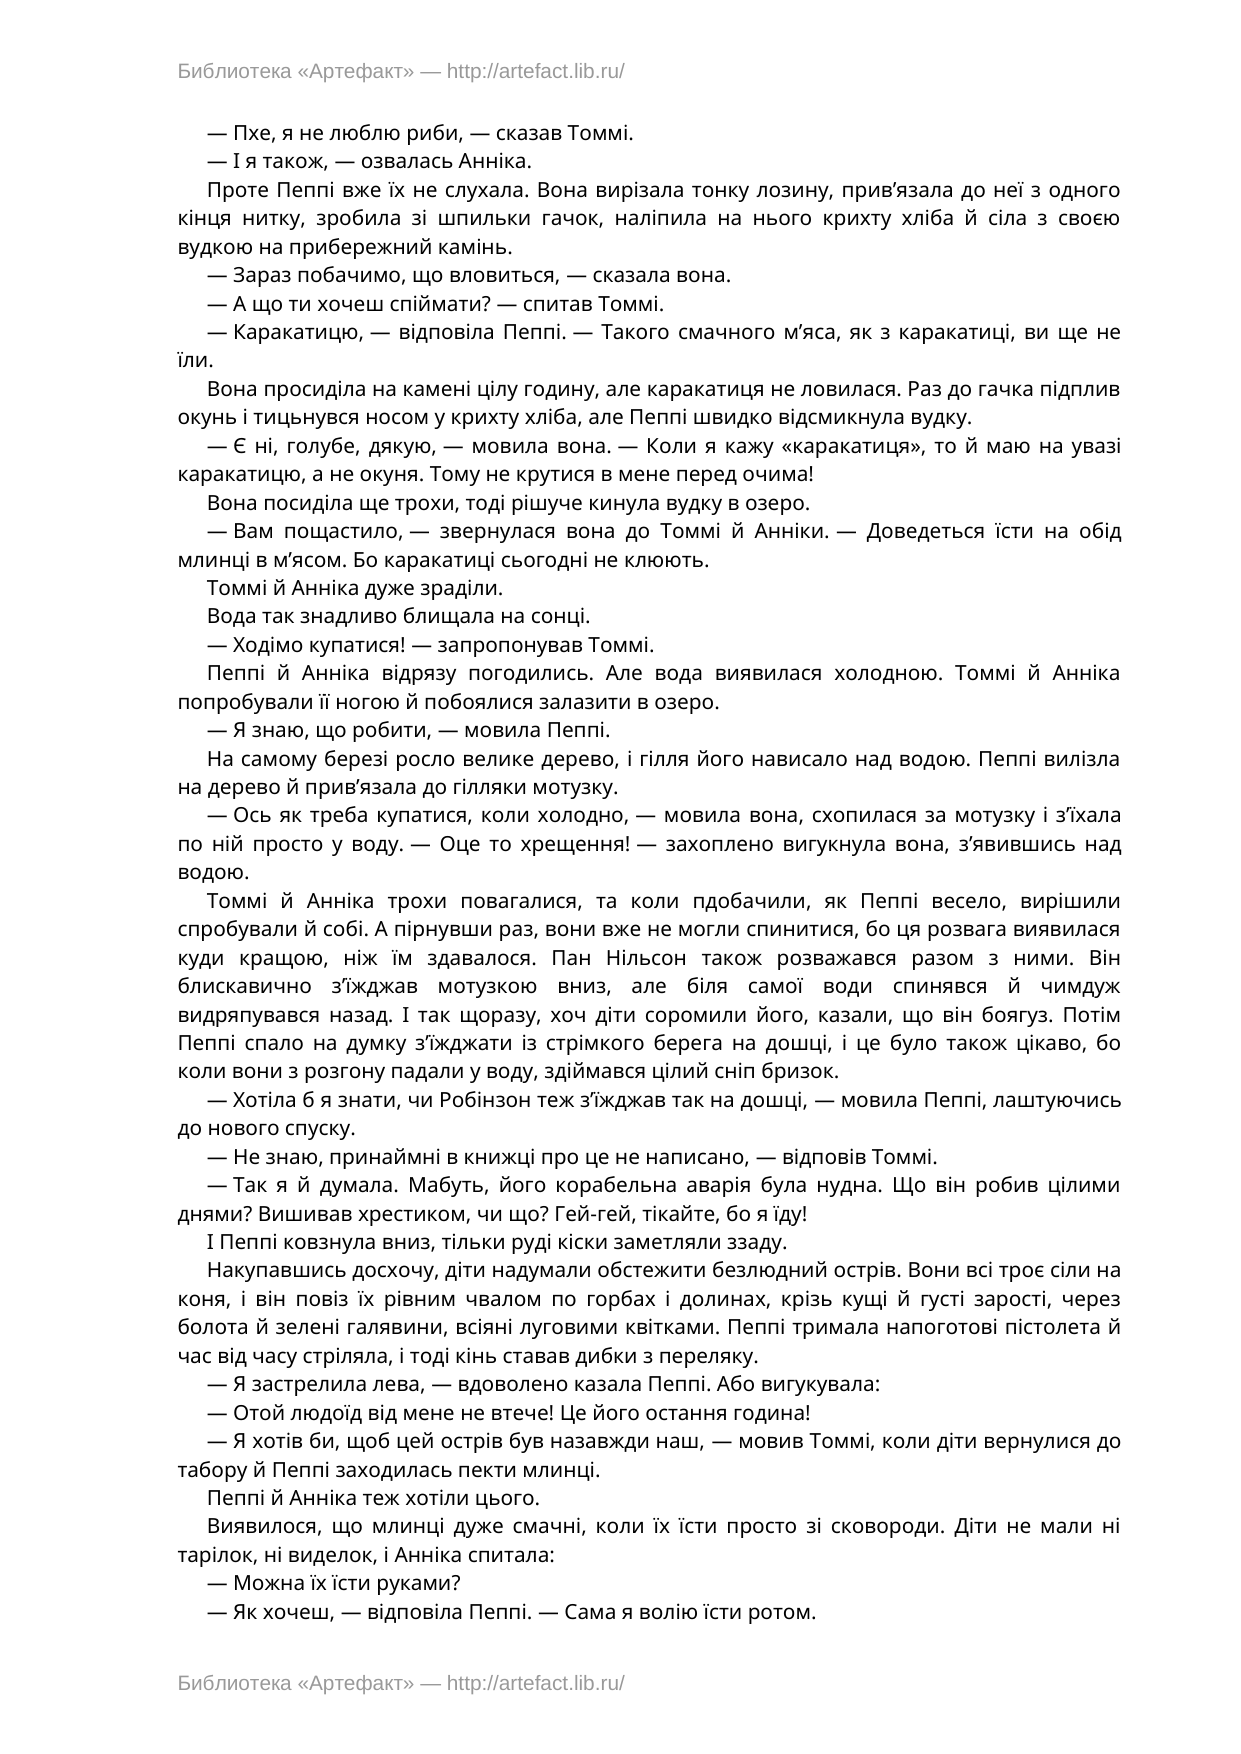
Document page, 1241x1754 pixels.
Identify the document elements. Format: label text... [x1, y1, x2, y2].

text Вода так знадливо блищала на сонці. [177, 602, 1122, 630]
text Виявилося, що млинці дуже смачні, коли їх їсти просто зі сковороди. Діти не мали ні тарілок, ні виделок, і Анніка спитала: [177, 1512, 1122, 1568]
text На самому березі росло велике дерево, і гілля його нависало над водою. Пеппі вилізла на дерево й прив’язала до гілляки мотузку. [177, 744, 1122, 801]
text Проте Пеппі вже їх не слухала. Вона вирізала тонку лозину, прив’язала до неї з одного кінця нитку, зробила зі шпильки гачок, наліпила на нього крихту хліба й сіла з своєю вудкою на прибережний камінь. [177, 175, 1122, 260]
text Вона просиділа на камені цілу годину, але каракатиця не ловилася. Раз до гачка підплив окунь і тицьнувся носом у крихту хліба, але Пеппі швидко відсмикнула вудку. [177, 374, 1122, 431]
text Пеппі й Анніка теж хотіли цього. [177, 1483, 1122, 1512]
text — Я знаю, що робити, — мовила Пеппі. [177, 715, 1122, 744]
text Вона посиділа ще трохи, тоді рішуче кинула вудку в озеро. [177, 488, 1122, 516]
text І Пеппі ковзнула вниз, тільки руді кіски заметляли ззаду. [177, 1227, 1122, 1256]
text — Вам пощастило, — звернулася вона до Томмі й Анніки. — Доведеться їсти на обід млинці в м’ясом. Бо каракатиці сьогодні не клюють. [177, 516, 1122, 573]
text — Ось як треба купатися, коли холодно, — мовила вона, схопилася за мотузку і з’їхала по ній просто у воду. — Оце то хрещення! — захоплено вигукнула вона, з’явившись над водою. [177, 801, 1122, 886]
text — Я застрелила лева, — вдоволено казала Пеппі. Або вигукувала: [177, 1369, 1122, 1398]
text Томмі й Анніка трохи повагалися, та коли пдобачили, як Пеппі весело, вирішили спробували й собі. А пірнувши раз, вони вже не могли спинитися, бо ця розвага виявилася куди кращою, ніж їм здавалося. Пан Нільсон також розважався разом з ними. Він блискавично з’їжджав мотузкою вниз, але біля самої води спинявся й чимдуж видряпувався назад. І так щоразу, хоч діти соромили його, казали, що він боягуз. Потім Пеппі спало на думку з’їжджати із стрімкого берега на дошці, і це було також цікаво, бо коли вони з розгону падали у воду, здіймався цілий сніп бризок. [177, 886, 1122, 1085]
text — Пхе, я не люблю риби, — сказав Томмі. [177, 118, 1122, 147]
text Пеппі й Анніка відрязу погодились. Але вода виявилася холодною. Томмі й Анніка попробували її ногою й побоялися залазити в озеро. [177, 658, 1122, 715]
text — Отой людоїд від мене не втече! Це його остання година! [177, 1398, 1122, 1426]
text — А що ти хочеш спіймати? — спитав Томмі. [177, 289, 1122, 317]
text — Можна їх їсти руками? [177, 1568, 1122, 1597]
text — І я також, — озвалась Анніка. [177, 147, 1122, 175]
text Накупавшись досхочу, діти надумали обстежити безлюдний острів. Вони всі троє сіли на коня, і він повіз їх рівним чвалом по горбах і долинах, крізь кущі й густі зарості, через болота й зелені галявини, всіяні луговими квітками. Пеппі тримала напоготові пістолета й час від часу стріляла, і тоді кінь ставав дибки з переляку. [177, 1256, 1122, 1369]
text — Ходімо купатися! — запропонував Томмі. [177, 630, 1122, 658]
text — Як хочеш, — відповіла Пеппі. — Сама я волію їсти ротом. [177, 1597, 1122, 1625]
text — Я хотів би, щоб цей острів був назавжди наш, — мовив Томмі, коли діти вернулися до табору й Пеппі заходилась пекти млинці. [177, 1426, 1122, 1483]
text — Хотіла б я знати, чи Робінзон теж з’їжджав так на дошці, — мовила Пеппі, лаштуючись до нового спуску. [177, 1085, 1122, 1142]
text — Зараз побачимо, що вловиться, — сказала вона. [177, 260, 1122, 289]
text — Каракатицю, — відповіла Пеппі. — Такого смачного м’яса, як з каракатиці, ви ще не їли. [177, 317, 1122, 374]
text — Не знаю, принаймні в книжці про це не написано, — відповів Томмі. [177, 1142, 1122, 1170]
text Томмі й Анніка дуже зраділи. [177, 573, 1122, 602]
text — Є ні, голубе, дякую, — мовила вона. — Коли я кажу «каракатиця», то й маю на увазі каракатицю, а не окуня. Тому не крутися в мене перед очима! [177, 431, 1122, 488]
text — Так я й думала. Мабуть, його корабельна аварія була нудна. Що він робив цілими днями? Вишивав хрестиком, чи що? Гей-гей, тікайте, бо я їду! [177, 1170, 1122, 1227]
